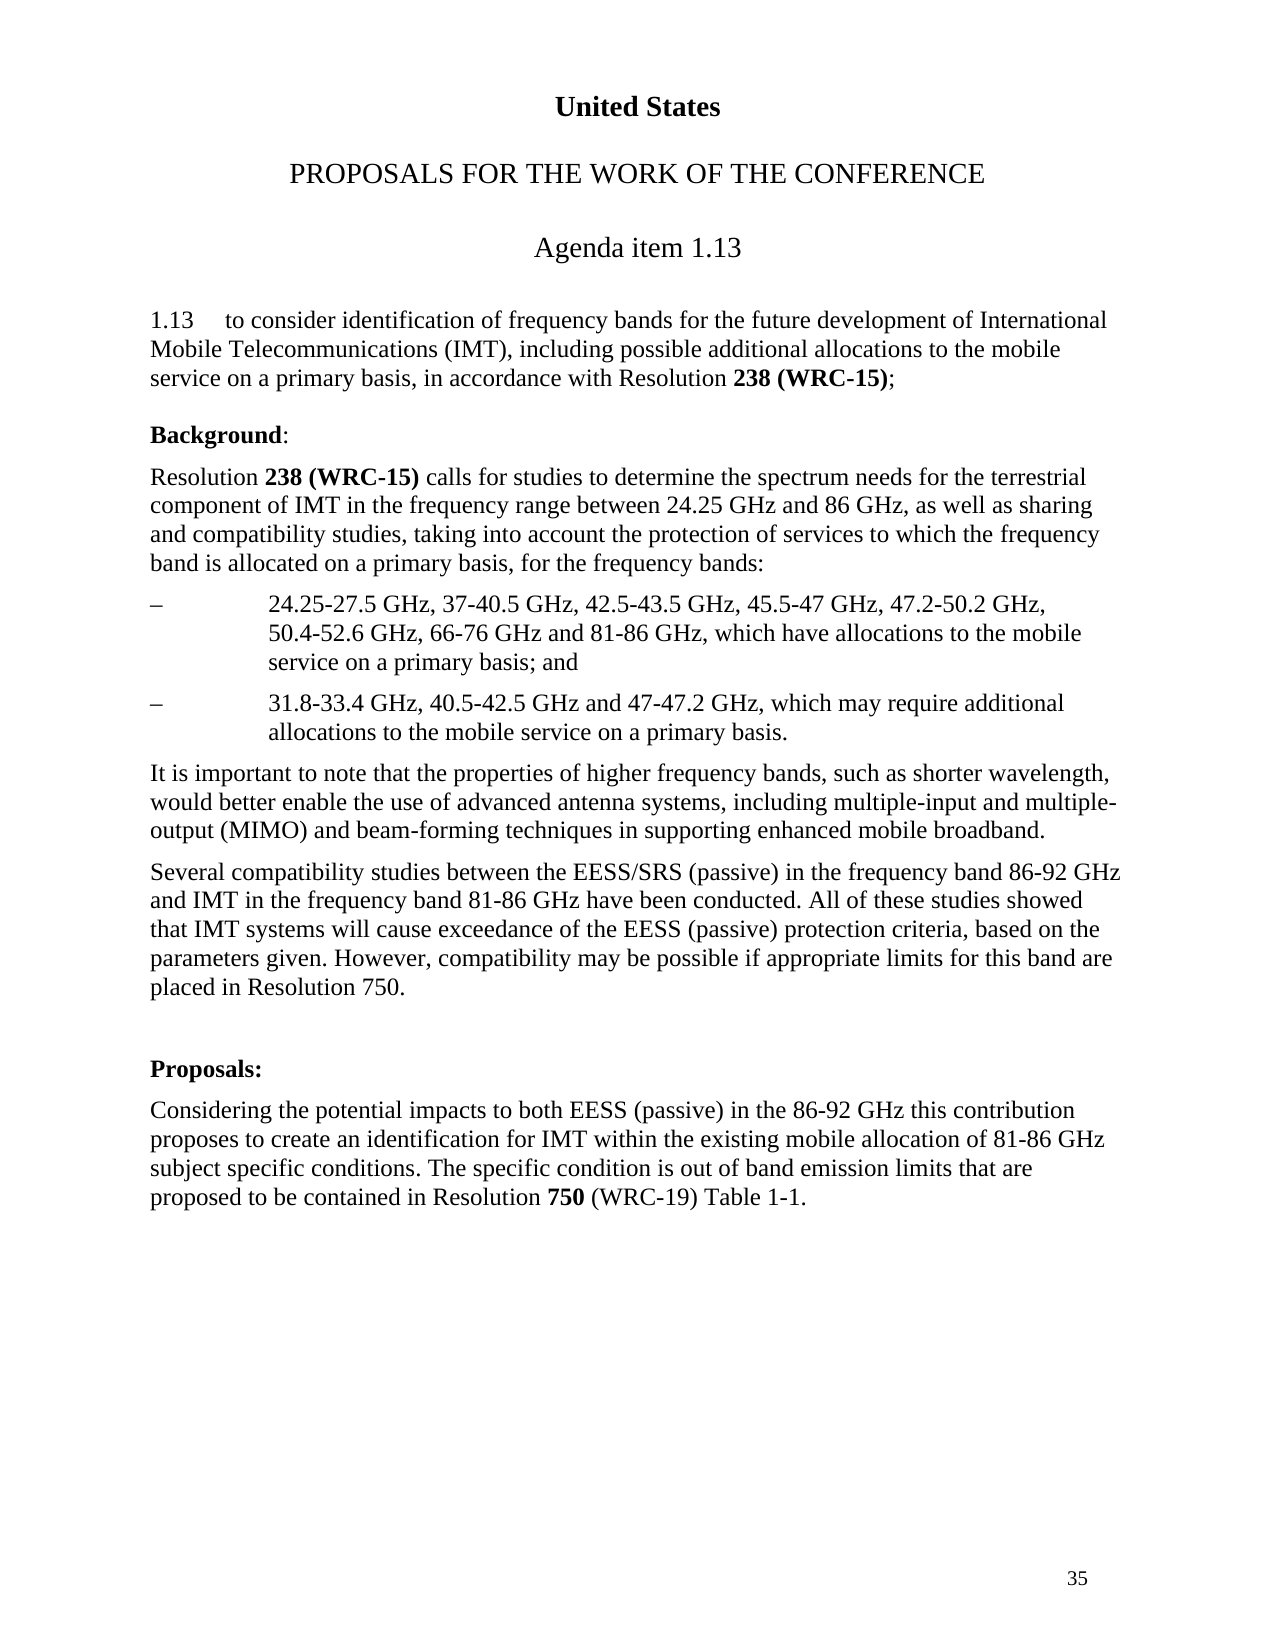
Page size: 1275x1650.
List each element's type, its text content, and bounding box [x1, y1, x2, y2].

text – 24.25-27.5 GHz, 37-40.5 GHz, 42.5-43.5 GHz, 45.5-47 GHz, 47.2-50.2 GHz, 50.4-52.6 GHz, 66-76 GHz and 81-86 GHz, which have allocations to the mobile service on a primary basis; and [150, 589, 1125, 675]
text Considering the potential impacts to both EESS (passive) in the 86-92 GHz this contribution proposes to create an identification for IMT within the existing mobile allocation of 81-86 GHz subject specific conditions. The specific condition is out of band emission limits that are proposed to be contained in Resolution 750 (WRC-19) Table 1-1. [150, 1095, 1125, 1210]
text Several compatibility studies between the EESS/SRS (passive) in the frequency band 86-92 GHz and IMT in the frequency band 81-86 GHz have been conducted. All of these studies showed that IMT systems will cause exceedance of the EESS (passive) protection criteria, based on the parameters given. However, compatibility may be possible if appropriate limits for this band are placed in Resolution 750. [150, 857, 1125, 1000]
text Proposals: [150, 1054, 1125, 1083]
text Resolution 238 (WRC-15) calls for studies to determine the spectrum needs for the terrestrial component of IMT in the frequency range between 24.25 GHz and 86 GHz, as well as sharing and compatibility studies, taking into account the protection of services to which the frequency band is allocated on a primary basis, for the frequency bands: [150, 462, 1125, 577]
text Background: [150, 420, 1125, 449]
text 1.13 to consider identification of frequency bands for the future development of International Mobile Telecommunications (IMT), including possible additional allocations to the mobile service on a primary basis, in accordance with Resolution 238 (WRC-15); [150, 305, 1125, 392]
text United States [150, 89, 1125, 122]
text PROPOSALS FOR THE WORK OF THE CONFERENCE [150, 156, 1125, 189]
subtitle Agenda item 1.13 [150, 231, 1125, 264]
text It is important to note that the properties of higher frequency bands, such as shorter wavelength, would better enable the use of advanced antenna systems, including multiple-input and multiple-output (MIMO) and beam-forming techniques in supporting enhanced mobile broadband. [150, 758, 1125, 844]
text – 31.8-33.4 GHz, 40.5-42.5 GHz and 47-47.2 GHz, which may require additional allocations to the mobile service on a primary basis. [150, 688, 1125, 745]
